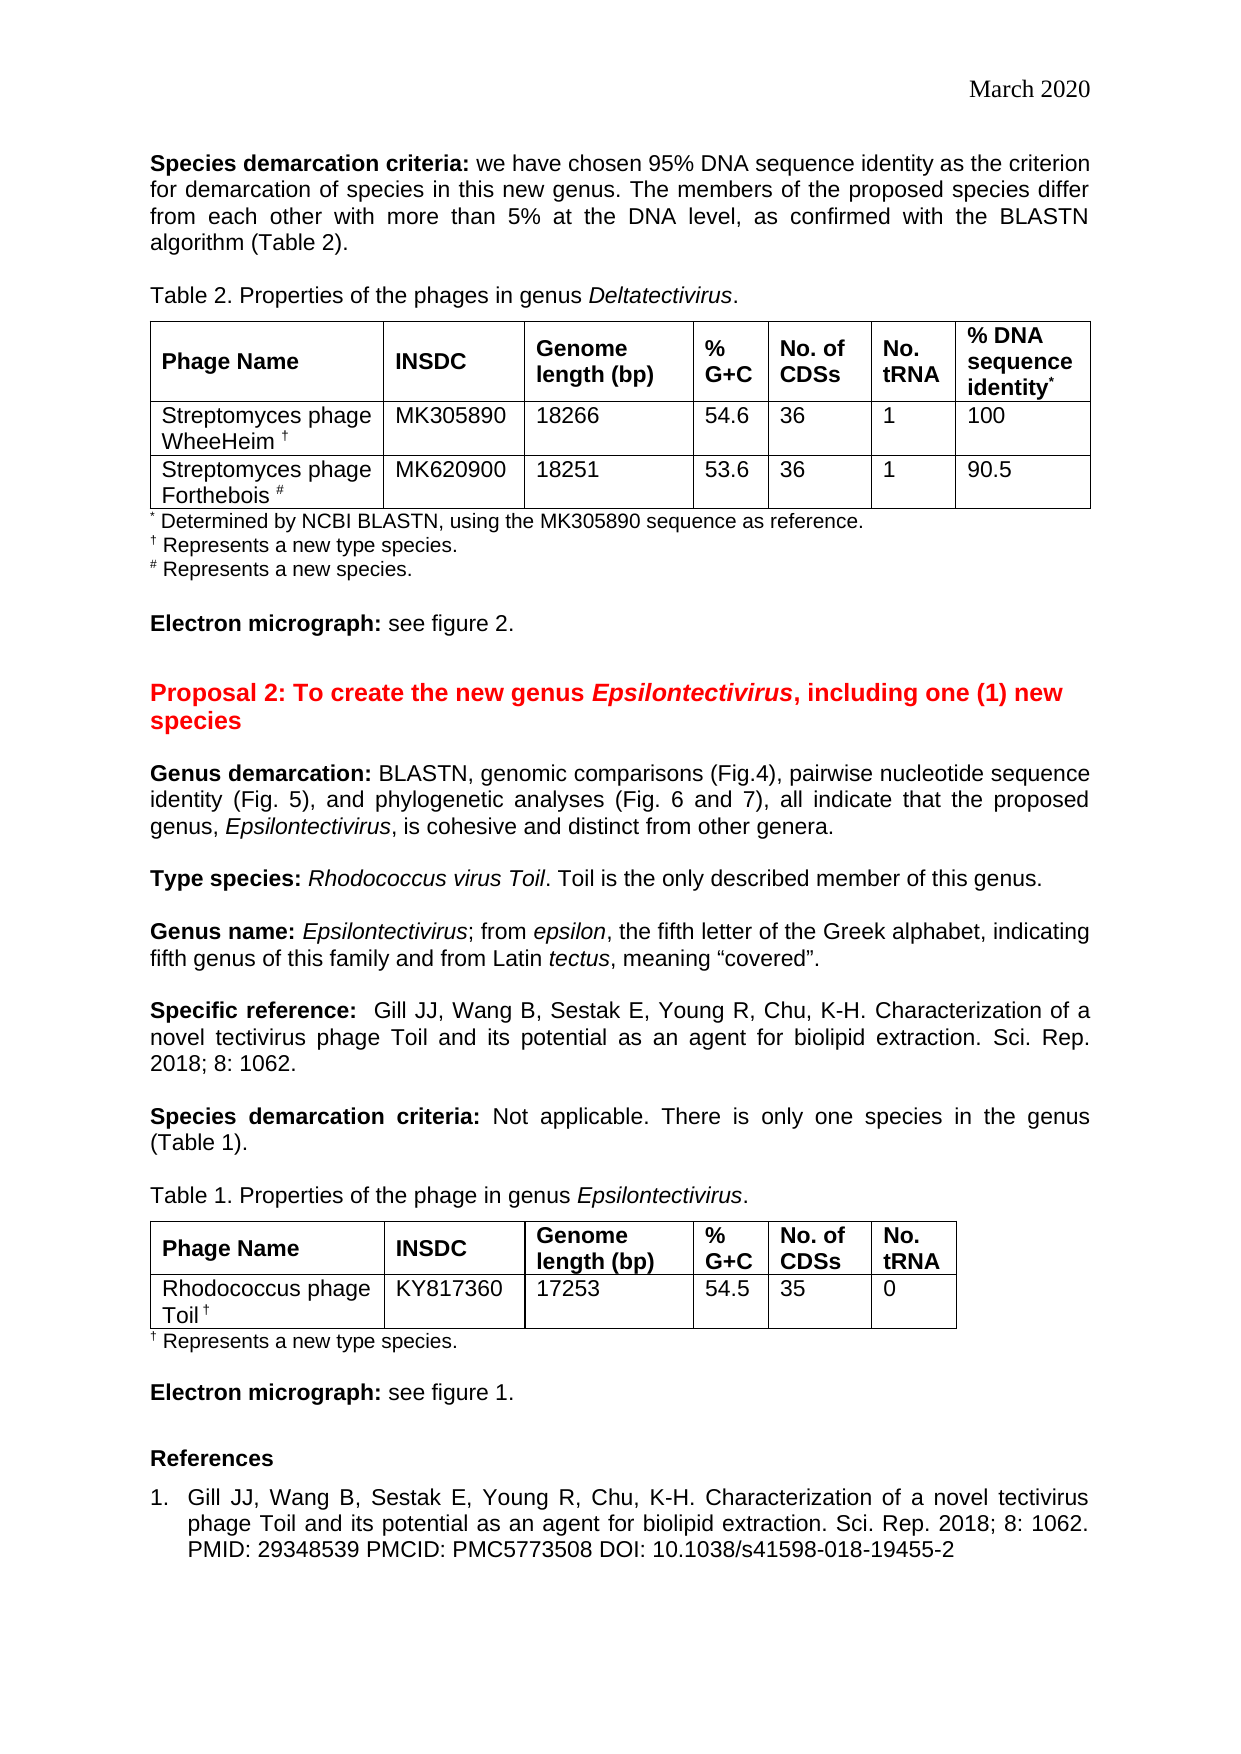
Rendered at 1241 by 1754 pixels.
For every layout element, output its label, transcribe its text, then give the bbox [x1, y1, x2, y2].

table_header No. of CDSs [769, 1222, 871, 1274]
table_header % G+C [694, 1222, 768, 1274]
table_cell 36 [769, 402, 871, 454]
table_cell MK305890 [384, 402, 524, 454]
table_cell 53.6 [694, 456, 768, 508]
text Genus demarcation: BLASTN, genomic comparisons (Fig.4), pairwise nucleotide sequence identity (Fig. 5), and phylogenetic analyses (Fig. 6 and 7), all indicate that the proposed genus, Epsilontectivirus, is cohesive and distinct from other genera. [150, 760, 1090, 839]
table_header INSDC [385, 1222, 524, 1274]
table_cell Streptomyces phage WheeHeim † [151, 402, 383, 454]
table_header No. of CDSs [769, 322, 871, 401]
list Gill JJ, Wang B, Sestak E, Young R, Chu, K-H. Characterization of a novel tectivirus phage Toil and its potential as an agent for biolipid extraction. Sci. Rep. 2018; 8: 1062. PMID: 29348539 PMCID: PMC5773508 DOI: 10.1038/s41598-018-19455-2 [150, 1483, 1090, 1562]
text † Represents a new type species. [150, 1329, 1090, 1353]
text Electron micrograph: see figure 1. [150, 1379, 1090, 1406]
table_cell 100 [956, 402, 1090, 454]
table_cell 0 [872, 1275, 956, 1328]
table_header INSDC [384, 322, 524, 401]
text Table 1. Properties of the phage in genus Epsilontectivirus. [150, 1182, 1090, 1208]
table_header % DNA sequence identity* [956, 322, 1090, 401]
text Genus name: Epsilontectivirus; from epsilon, the fifth letter of the Greek alphabet, indicating fifth genus of this family and from Latin tectus, meaning “covered”. [150, 918, 1090, 971]
table_cell 18251 [525, 456, 693, 508]
table_header % G+C [694, 322, 768, 401]
table_cell 90.5 [956, 456, 1090, 508]
text References [150, 1444, 1090, 1471]
text # Represents a new species. [150, 557, 1090, 581]
table_cell 1 [872, 402, 955, 454]
text * Determined by NCBI BLASTN, using the MK305890 sequence as reference. [150, 509, 1090, 533]
table_cell KY817360 [385, 1275, 524, 1328]
text Specific reference: Gill JJ, Wang B, Sestak E, Young R, Chu, K-H. Characterization of a novel tectivirus phage Toil and its potential as an agent for biolipid extraction. Sci. Rep. 2018; 8: 1062. [150, 997, 1090, 1076]
table_cell 35 [769, 1275, 871, 1328]
text Electron micrograph: see figure 2. [150, 610, 1090, 636]
table_cell 54.5 [694, 1275, 768, 1328]
table_cell 1 [872, 456, 955, 508]
table_header No. tRNA [872, 1222, 956, 1274]
text Species demarcation criteria: Not applicable. There is only one species in the genus (Table 1). [150, 1103, 1090, 1155]
text Type species: Rhodococcus virus Toil. Toil is the only described member of this genus. [150, 865, 1090, 892]
table_header Phage Name [151, 1222, 384, 1274]
text † Represents a new type species. [150, 533, 1090, 557]
text Proposal 2: To create the new genus Epsilontectivirus, including one (1) new species [150, 677, 1090, 735]
table_header Genome length (bp) [525, 322, 693, 401]
table_cell Streptomyces phage Forthebois # [151, 456, 383, 508]
table_cell 18266 [525, 402, 693, 454]
text Species demarcation criteria: we have chosen 95% DNA sequence identity as the criterion for demarcation of species in this new genus. The members of the proposed species differ from each other with more than 5% at the DNA level, as confirmed with the BLASTN algorithm (Table 2). [150, 150, 1090, 255]
table_cell 54.6 [694, 402, 768, 454]
text Table 2. Properties of the phages in genus Deltatectivirus. [150, 282, 1090, 308]
table_header Genome length (bp) [526, 1222, 693, 1274]
table_cell MK620900 [384, 456, 524, 508]
table_cell 36 [769, 456, 871, 508]
table_header No. tRNA [872, 322, 955, 401]
table_cell Rhodococcus phage Toil † [151, 1275, 384, 1328]
table_header Phage Name [151, 322, 383, 401]
table_cell 17253 [526, 1275, 693, 1328]
